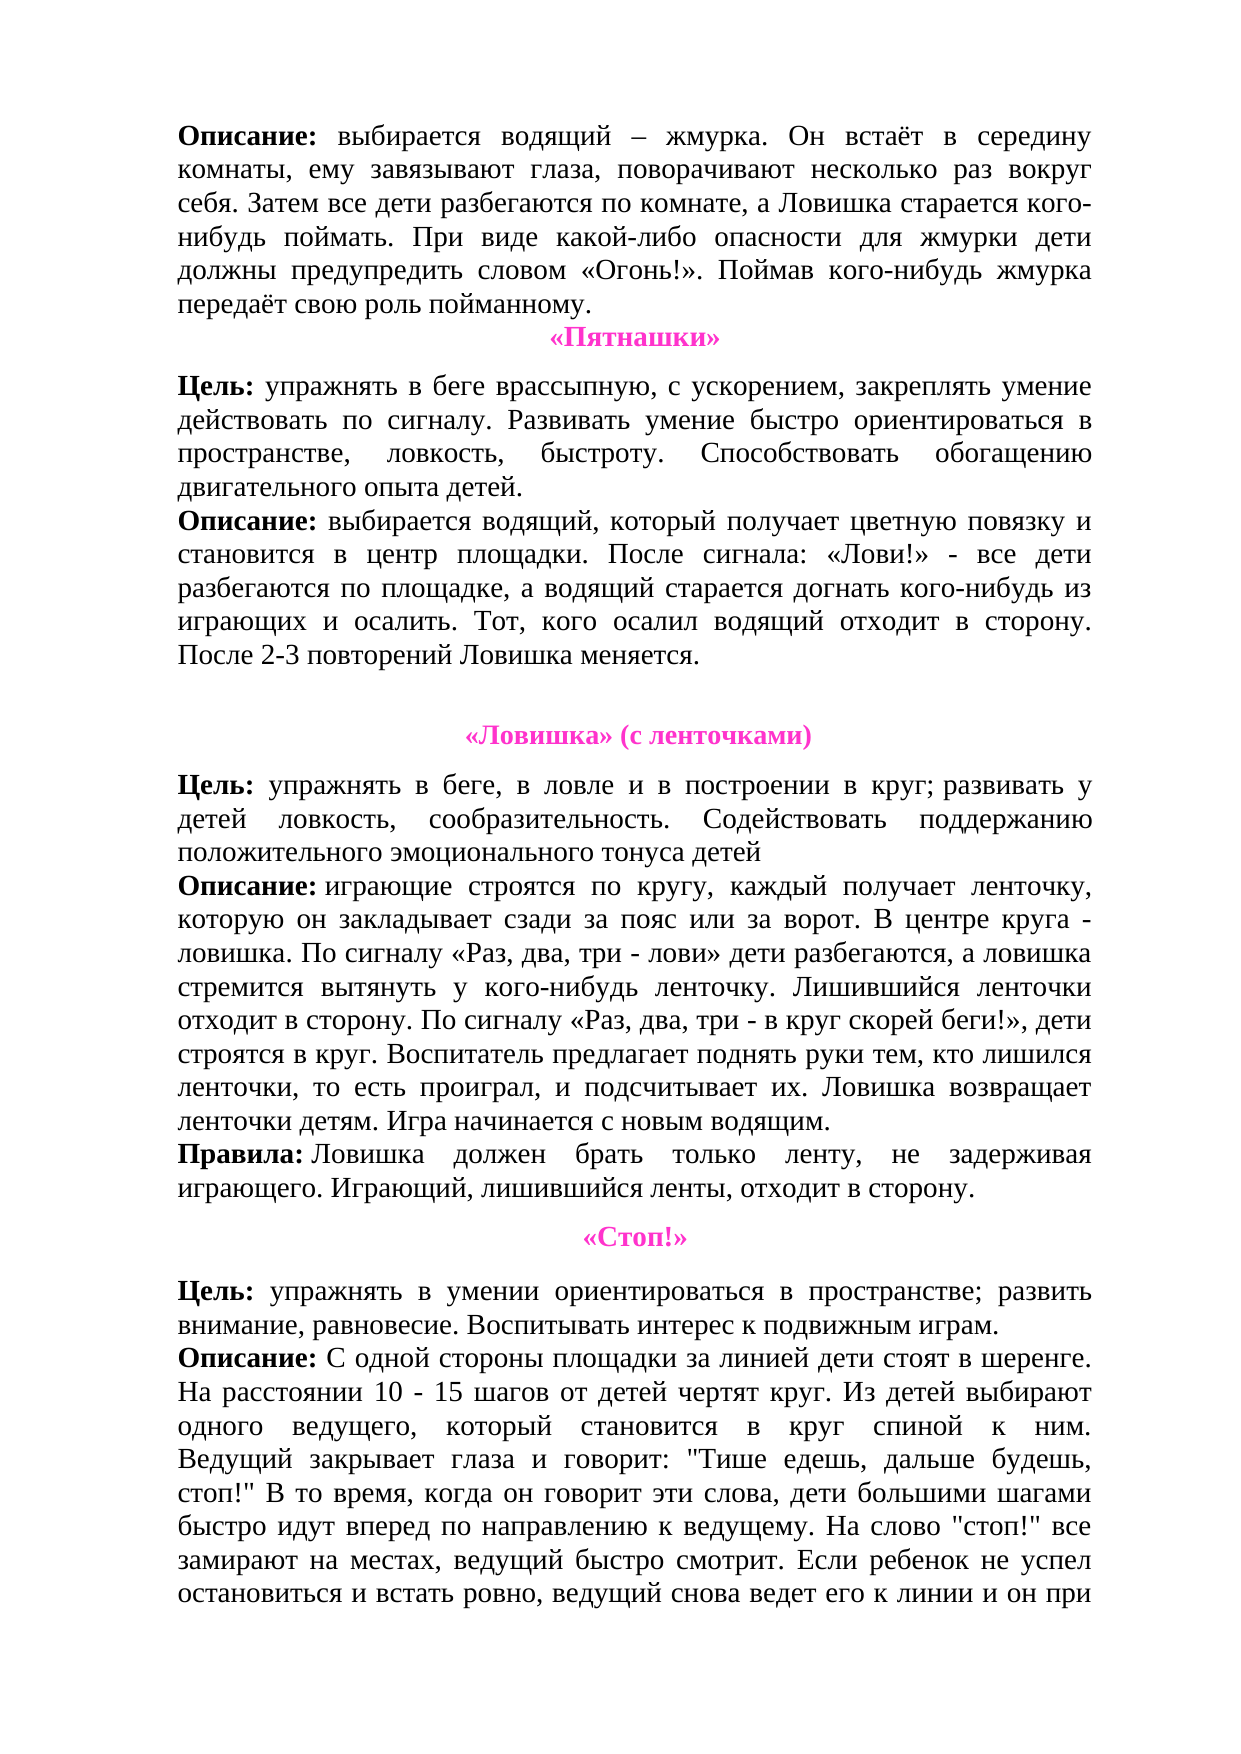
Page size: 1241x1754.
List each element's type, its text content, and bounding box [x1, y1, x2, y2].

text Цель: упражнять в беге, в ловле и в построении в круг; развивать у детей ловкость, сообразительность. Содействовать поддержанию положительного эмоционального тонуса детей [177, 767, 1093, 868]
text Правила: Ловишка должен брать только ленту, не задерживая играющего. Играющий, лишившийся ленты, отходит в сторону. [177, 1136, 1093, 1203]
text «Стоп!» [177, 1219, 1093, 1253]
text Описание: выбирается водящий – жмурка. Он встаёт в середину комнаты, ему завязывают глаза, поворачивают несколько раз вокруг себя. Затем все дети разбегаются по комнате, а Ловишка старается кого-нибудь поймать. При виде какой-либо опасности для жмурки дети должны предупредить словом «Огонь!». Поймав кого-нибудь жмурка передаёт свою роль пойманному. [177, 118, 1093, 319]
text «Ловишка» (с ленточками) [177, 718, 1093, 751]
text «Пятнашки» [177, 319, 1093, 353]
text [177, 1341, 1093, 1609]
text Цель: упражнять в беге врассыпную, с ускорением, закреплять умение действовать по сигналу. Развивать умение быстро ориентироваться в пространстве, ловкость, быстроту. Способствовать обогащению двигательного опыта детей. [177, 368, 1093, 503]
text Описание: выбирается водящий, который получает цветную повязку и становится в центр площадки. После сигнала: «Лови!» - все дети разбегаются по площадке, а водящий старается догнать кого-нибудь из играющих и осалить. Тот, кого осалил водящий отходит в сторону. После 2-3 повторений Ловишка меняется. [177, 503, 1093, 670]
text Описание: играющие строятся по кругу, каждый получает ленточку, которую он закладывает сзади за пояс или за ворот. В центре круга - ловишка. По сигналу «Раз, два, три - лови» дети разбегаются, а ловишка стремится вытянуть у кого-нибудь ленточку. Лишившийся ленточки отходит в сторону. По сигналу «Раз, два, три - в круг скорей беги!», дети строятся в круг. Воспитатель предлагает поднять руки тем, кто лишился ленточки, то есть проиграл, и подсчитывает их. Ловишка возвращает ленточки детям. Игра начинается с новым водящим. [177, 868, 1093, 1136]
text Цель: упражнять в умении ориентироваться в пространстве; развить внимание, равновесие. Воспитывать интерес к подвижным играм. [177, 1273, 1093, 1341]
